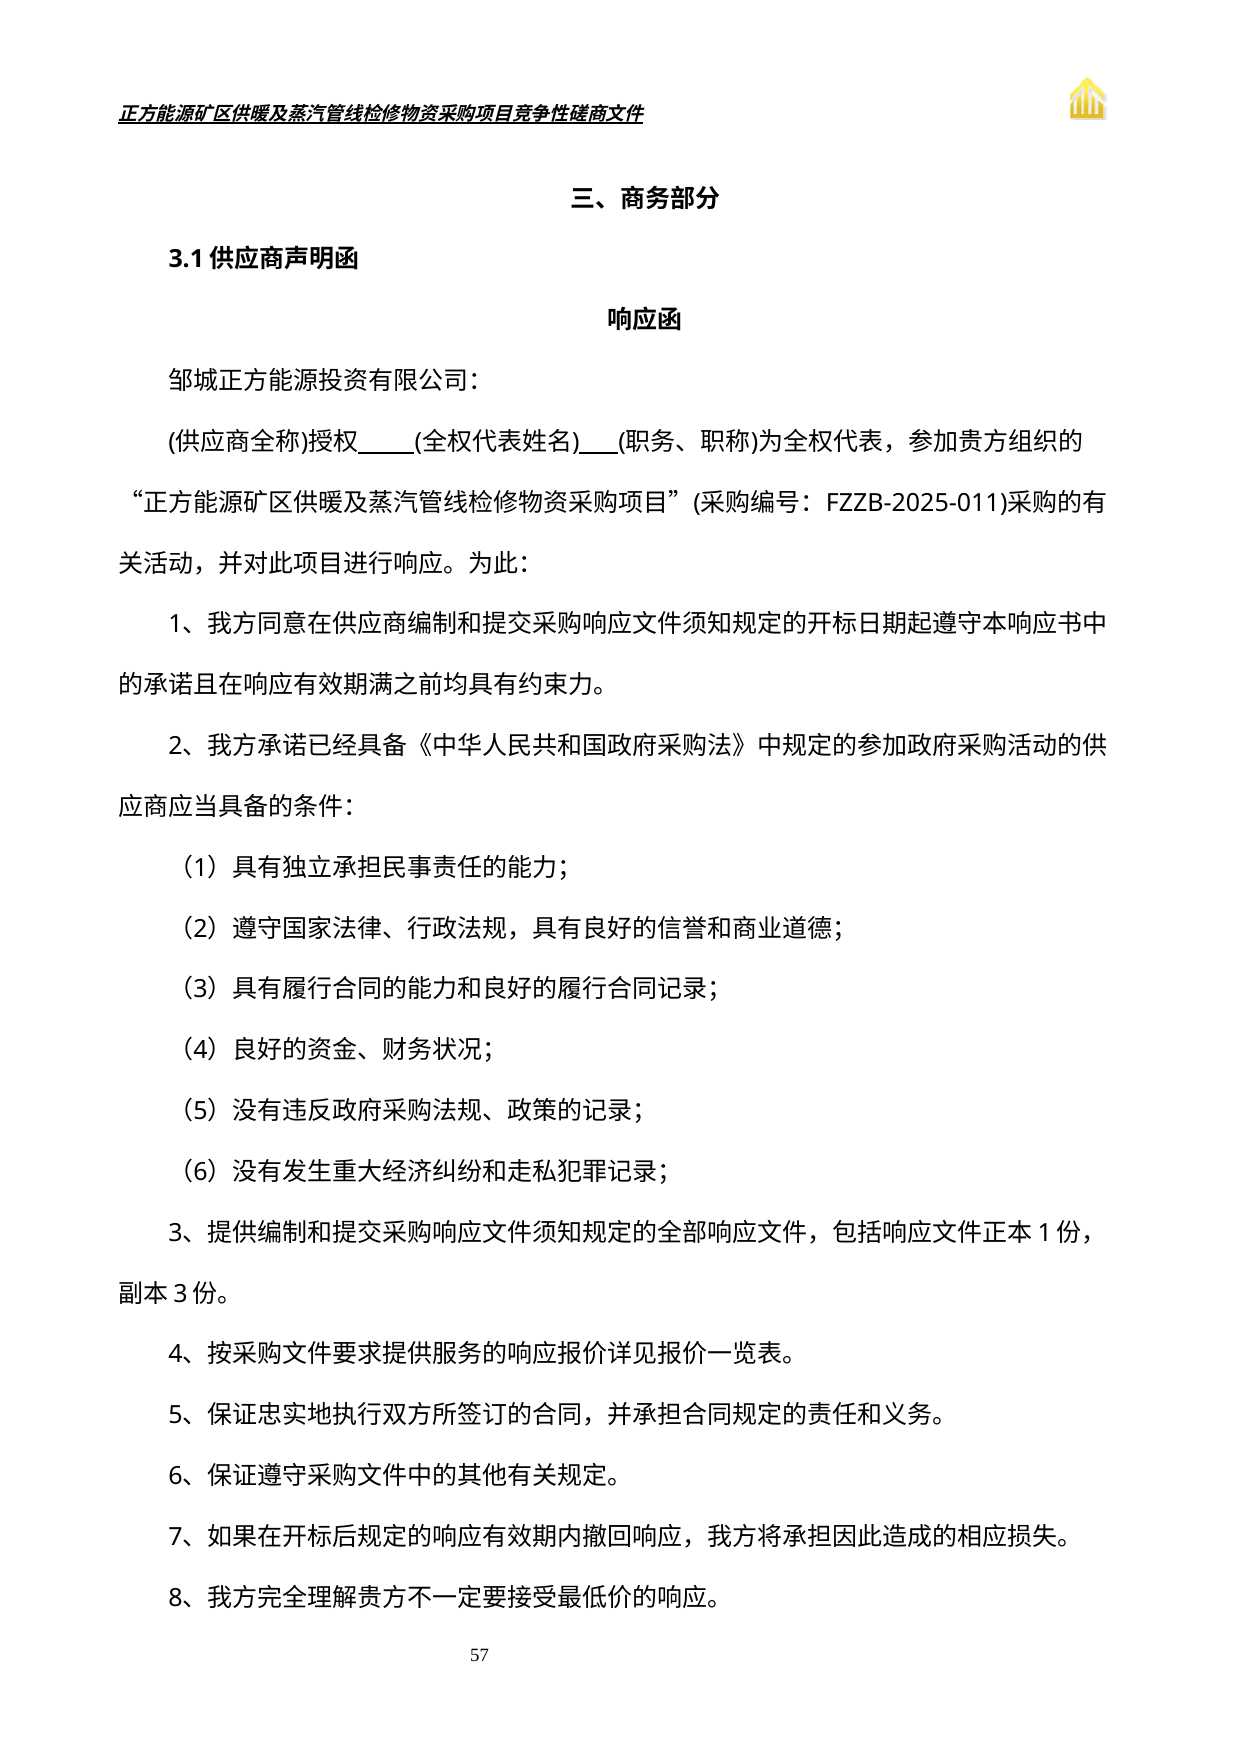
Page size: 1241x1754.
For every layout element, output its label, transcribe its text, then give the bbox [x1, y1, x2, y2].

text （4）良好的资金、财务状况； [118, 1017, 1122, 1078]
text （2）遵守国家法律、行政法规，具有良好的信誉和商业道德； [118, 896, 1122, 957]
text (供应商全称)授权 (全权代表姓名) (职务、职称)为全权代表，参加贵方组织的“正方能源矿区供暖及蒸汽管线检修物资采购项目”(采购编号：FZZB-2025-011)采购的有关活动，并对此项目进行响应。为此： [118, 409, 1122, 592]
text 3.1供应商声明函 [118, 227, 1122, 287]
text 5、保证忠实地执行双方所签订的合同，并承担合同规定的责任和义务。 [118, 1382, 1122, 1443]
text 响应函 [118, 287, 1122, 348]
text 1、我方同意在供应商编制和提交采购响应文件须知规定的开标日期起遵守本响应书中的承诺且在响应有效期满之前均具有约束力。 [118, 592, 1122, 713]
text 2、我方承诺已经具备《中华人民共和国政府采购法》中规定的参加政府采购活动的供应商应当具备的条件： [118, 713, 1122, 835]
text （1）具有独立承担民事责任的能力； [118, 835, 1122, 896]
text 8、我方完全理解贵方不一定要接受最低价的响应。 [118, 1565, 1122, 1626]
text （6）没有发生重大经济纠纷和走私犯罪记录； [118, 1139, 1122, 1200]
text （3）具有履行合同的能力和良好的履行合同记录； [118, 957, 1122, 1017]
picture [1060, 73, 1115, 122]
text 三、商务部分 [118, 166, 1122, 227]
text 4、按采购文件要求提供服务的响应报价详见报价一览表。 [118, 1322, 1122, 1382]
text （5）没有违反政府采购法规、政策的记录； [118, 1078, 1122, 1139]
text 7、如果在开标后规定的响应有效期内撤回响应，我方将承担因此造成的相应损失。 [118, 1504, 1122, 1565]
text 6、保证遵守采购文件中的其他有关规定。 [118, 1443, 1122, 1504]
text 3、提供编制和提交采购响应文件须知规定的全部响应文件，包括响应文件正本1份，副本3份。 [118, 1200, 1122, 1322]
text 邹城正方能源投资有限公司： [118, 348, 1122, 409]
